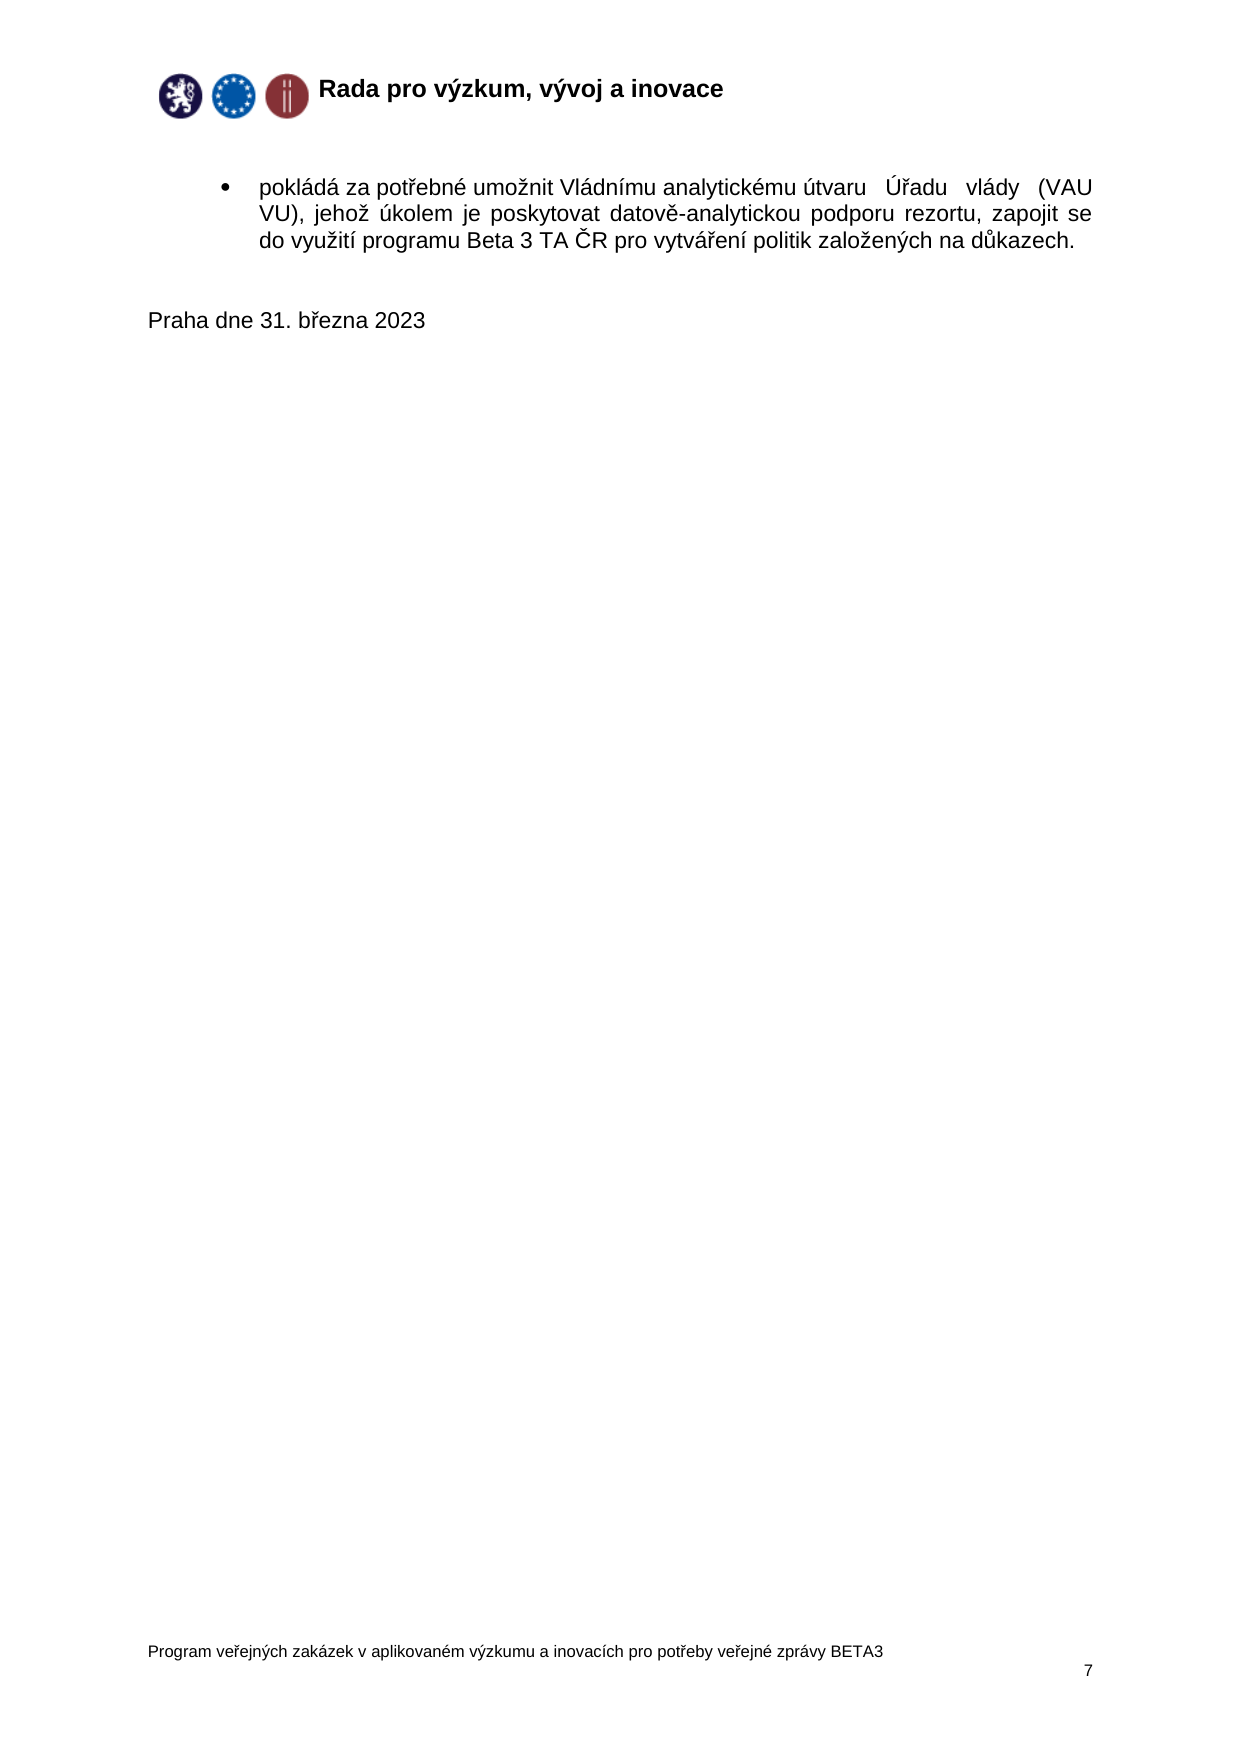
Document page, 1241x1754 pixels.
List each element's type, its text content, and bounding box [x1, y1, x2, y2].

list pokládá za potřebné umožnit Vládnímu analytickému útvaru Úřadu vlády (VAU VU), jehož úkolem je poskytovat datově-analytickou podporu rezortu, zapojit se do využití programu Beta 3 TA ČR pro vytváření politik založených na důkazech. [221, 174, 1093, 253]
text Praha dne 31. března 2023 [148, 307, 1093, 333]
picture [158, 73, 309, 120]
